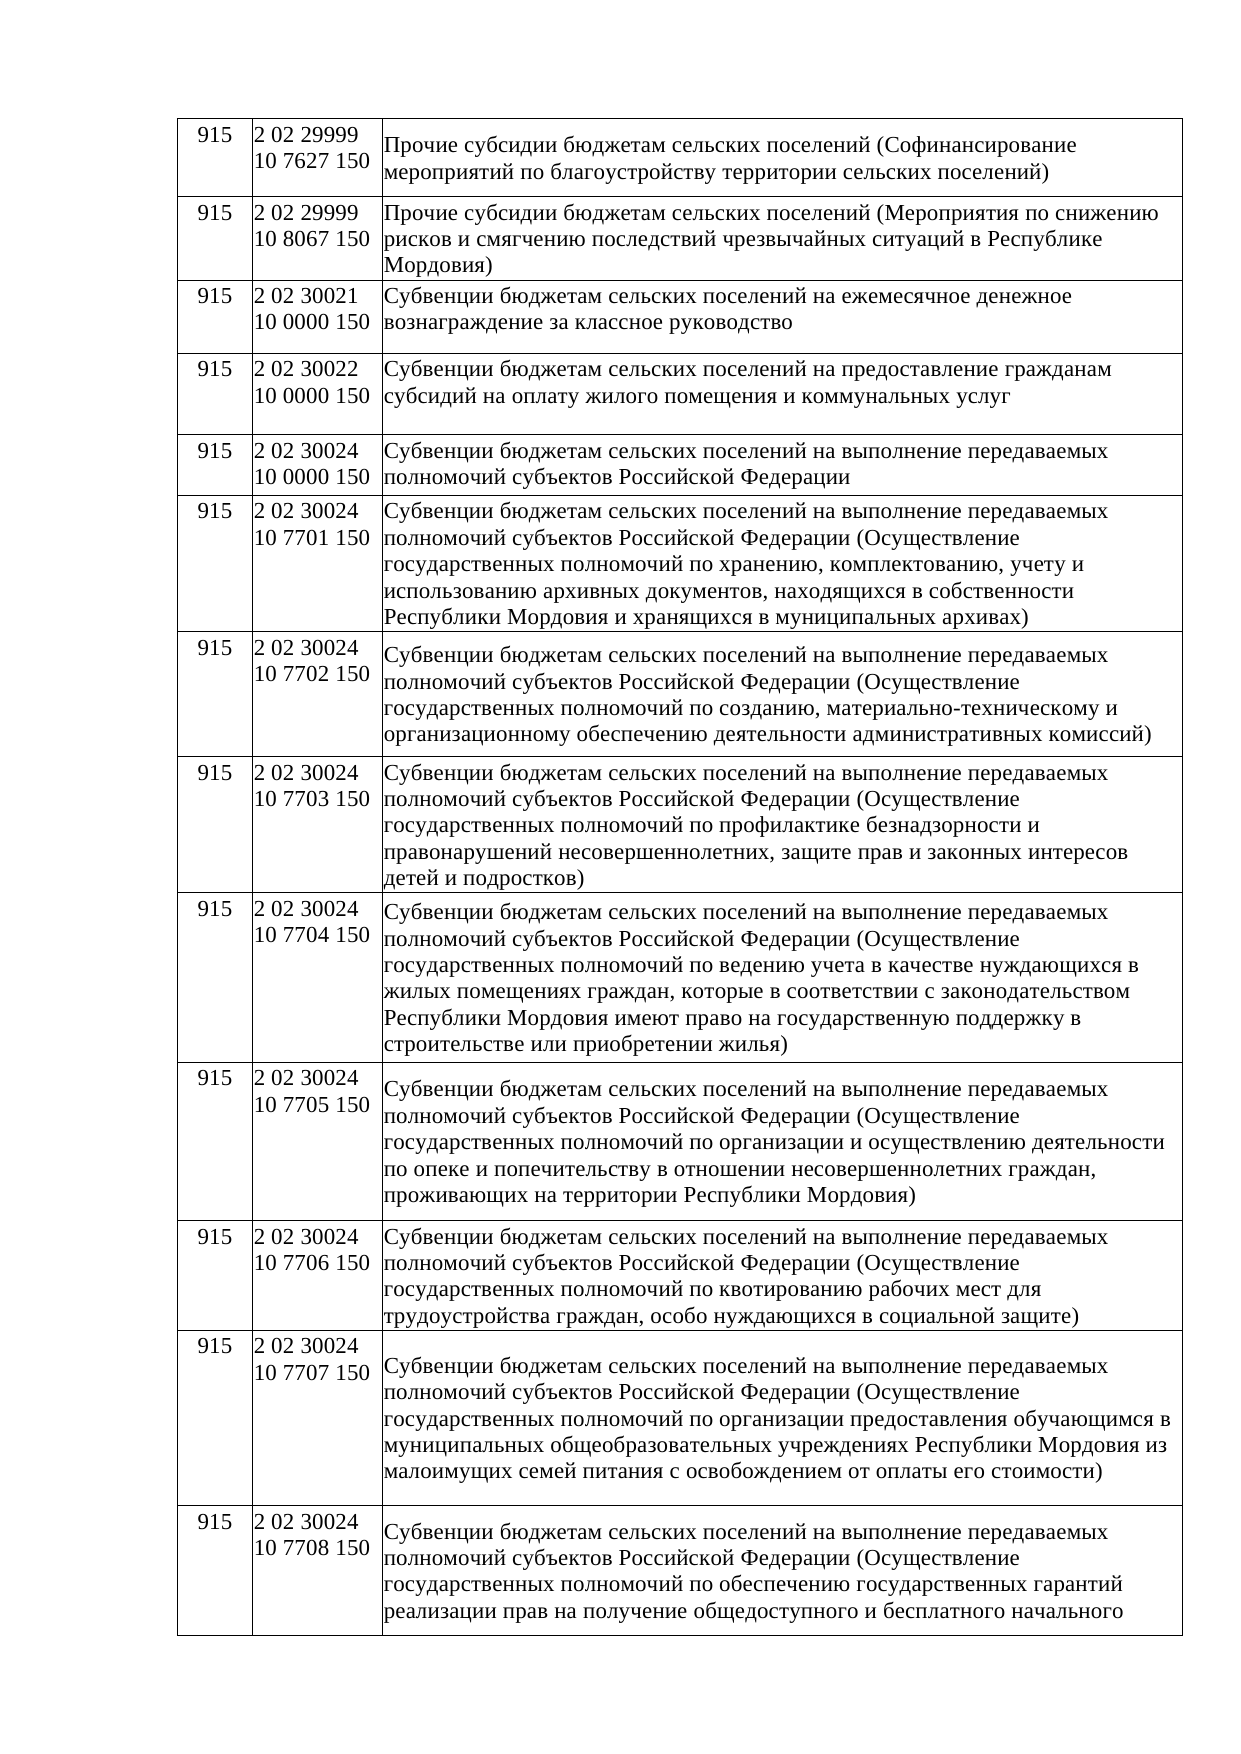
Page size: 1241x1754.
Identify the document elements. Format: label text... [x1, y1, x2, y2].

table_cell Субвенции бюджетам сельских поселений на выполнение передаваемых полномочий субъектов Российской Федерации (Осуществление государственных полномочий по созданию, материально-техническому и организационному обеспечению деятельности административных комиссий) [383, 632, 1182, 756]
table_cell 915 [178, 1506, 252, 1635]
table_cell 2 02 30024 10 7701 150 [253, 496, 382, 631]
table_cell 2 02 30024 10 7706 150 [253, 1221, 382, 1330]
table_cell 915 [178, 435, 252, 495]
table_cell 2 02 30022 10 0000 150 [253, 354, 382, 434]
table_cell Прочие субсидии бюджетам сельских поселений (Софинансирование мероприятий по благоустройству территории сельских поселений) [383, 119, 1182, 196]
table_cell 2 02 30024 10 7702 150 [253, 632, 382, 756]
table_cell Субвенции бюджетам сельских поселений на выполнение передаваемых полномочий субъектов Российской Федерации (Осуществление государственных полномочий по организации предоставления обучающимся в муниципальных общеобразовательных учреждениях Республики Мордовия из малоимущих семей питания с освобождением от оплаты его стоимости) [383, 1331, 1182, 1505]
table_cell Субвенции бюджетам сельских поселений на выполнение передаваемых полномочий субъектов Российской Федерации (Осуществление государственных полномочий по хранению, комплектованию, учету и использованию архивных документов, находящихся в собственности Республики Мордовия и хранящихся в муниципальных архивах) [383, 496, 1182, 631]
table_cell 915 [178, 1331, 252, 1505]
table_cell Субвенции бюджетам сельских поселений на ежемесячное денежное вознаграждение за классное руководство [383, 281, 1182, 353]
table_cell Субвенции бюджетам сельских поселений на выполнение передаваемых полномочий субъектов Российской Федерации [383, 435, 1182, 495]
table_cell 915 [178, 281, 252, 353]
table_cell 2 02 30024 10 7704 150 [253, 893, 382, 1062]
table_cell 915 [178, 1221, 252, 1330]
table_cell Субвенции бюджетам сельских поселений на выполнение передаваемых полномочий субъектов Российской Федерации (Осуществление государственных полномочий по квотированию рабочих мест для трудоустройства граждан, особо нуждающихся в социальной защите) [383, 1221, 1182, 1330]
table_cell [383, 1506, 1182, 1635]
table_cell 915 [178, 893, 252, 1062]
table_cell 915 [178, 632, 252, 756]
table_cell 2 02 29999 10 8067 150 [253, 197, 382, 279]
table_cell 915 [178, 757, 252, 892]
table_cell 2 02 30024 10 0000 150 [253, 435, 382, 495]
table_cell Прочие субсидии бюджетам сельских поселений (Мероприятия по снижению рисков и смягчению последствий чрезвычайных ситуаций в Республике Мордовия) [383, 197, 1182, 279]
table_cell 915 [178, 354, 252, 434]
table_cell 915 [178, 496, 252, 631]
table_cell 2 02 30021 10 0000 150 [253, 281, 382, 353]
table_cell Субвенции бюджетам сельских поселений на выполнение передаваемых полномочий субъектов Российской Федерации (Осуществление государственных полномочий по организации и осуществлению деятельности по опеке и попечительству в отношении несовершеннолетних граждан, проживающих на территории Республики Мордовия) [383, 1063, 1182, 1220]
table_cell 2 02 30024 10 7707 150 [253, 1331, 382, 1505]
table_cell Субвенции бюджетам сельских поселений на выполнение передаваемых полномочий субъектов Российской Федерации (Осуществление государственных полномочий по ведению учета в качестве нуждающихся в жилых помещениях граждан, которые в соответствии с законодательством Республики Мордовия имеют право на государственную поддержку в строительстве или приобретении жилья) [383, 893, 1182, 1062]
table_cell 915 [178, 119, 252, 196]
table_cell 915 [178, 197, 252, 279]
table_cell Субвенции бюджетам сельских поселений на выполнение передаваемых полномочий субъектов Российской Федерации (Осуществление государственных полномочий по профилактике безнадзорности и правонарушений несовершеннолетних, защите прав и законных интересов детей и подростков) [383, 757, 1182, 892]
table_cell 2 02 30024 10 7705 150 [253, 1063, 382, 1220]
table_cell 915 [178, 1063, 252, 1220]
table_cell 2 02 29999 10 7627 150 [253, 119, 382, 196]
table_cell Субвенции бюджетам сельских поселений на предоставление гражданам субсидий на оплату жилого помещения и коммунальных услуг [383, 354, 1182, 434]
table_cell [253, 1506, 382, 1635]
table_cell 2 02 30024 10 7703 150 [253, 757, 382, 892]
